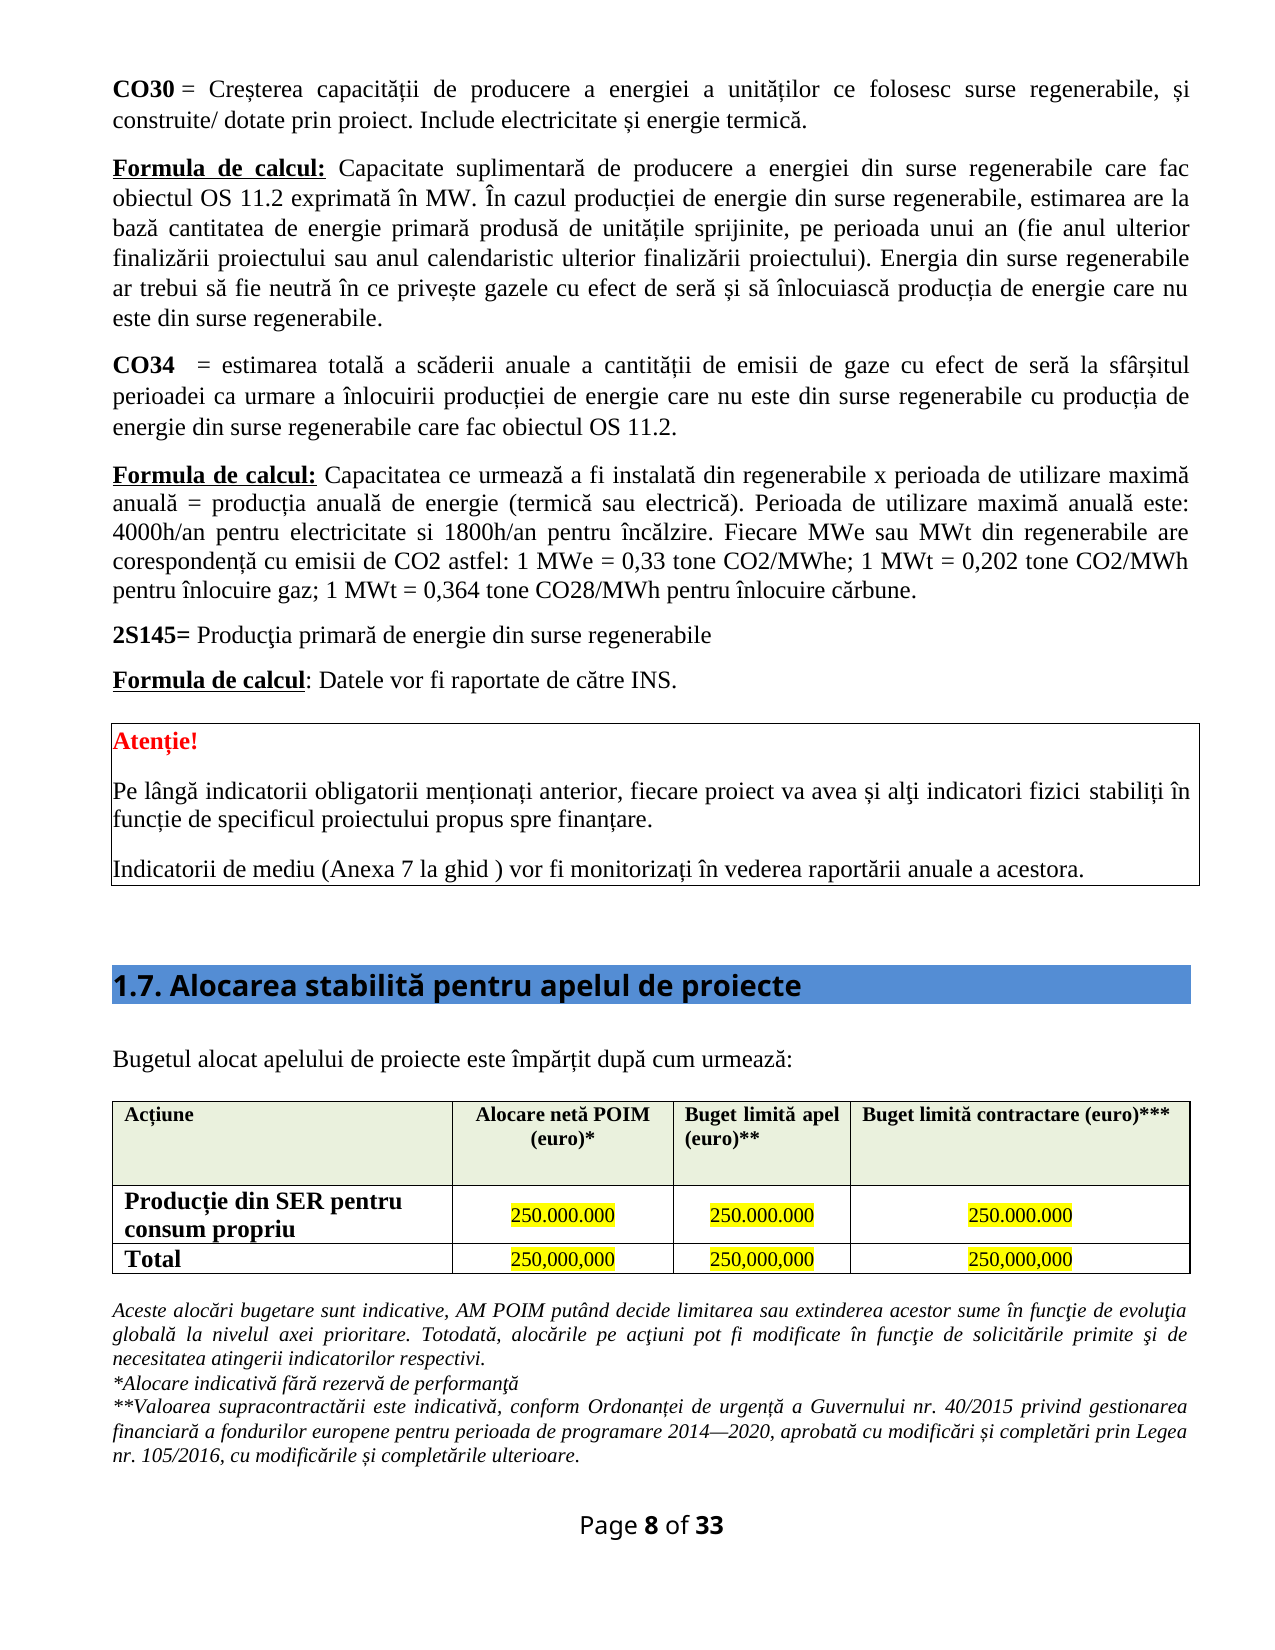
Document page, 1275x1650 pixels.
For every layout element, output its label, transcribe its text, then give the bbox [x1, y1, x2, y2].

table_header Alocare netă POIM (euro)* [453, 1102, 673, 1185]
text 2S145= Producţia primară de energie din surse regenerabile [112, 620, 1191, 649]
text 1.7. Alocarea stabilită pentru apelul de proiecte [112, 965, 1191, 1004]
table_cell 250,000,000 [453, 1244, 673, 1273]
text **Valoarea supracontractării este indicativă, conform Ordonanței de urgență a Guvernului nr. 40/2015 privind gestionarea financiară a fondurilor europene pentru perioada de programare 2014—2020, aprobată cu modificări și completări prin Legea nr. 105/2016, cu modificările și completările ulterioare. [112, 1394, 1191, 1467]
table_cell 250.000.000 [453, 1186, 673, 1243]
text Formula de calcul: Capacitatea ce urmează a fi instalată din regenerabile x perioada de utilizare maximă anuală = producția anuală de energie (termică sau electrică). Perioada de utilizare maximă anuală este: 4000h/an pentru electricitate si 1800h/an pentru încălzire. Fiecare MWe sau MWt din regenerabile are corespondență cu emisii de CO2 astfel: 1 MWe = 0,33 tone CO2/MWhe; 1 MWt = 0,202 tone CO2/MWh pentru înlocuire gaz; 1 MWt = 0,364 tone CO28/MWh pentru înlocuire cărbune. [112, 460, 1191, 603]
text Aceste alocări bugetare sunt indicative, AM POIM putând decide limitarea sau extinderea acestor sume în funcţie de evoluţia globală la nivelul axei prioritare. Totodată, alocările pe acţiuni pot fi modificate în funcţie de solicitările primite şi de necesitatea atingerii indicatorilor respectivi. [112, 1298, 1191, 1370]
table_cell 250,000,000 [674, 1244, 850, 1273]
table_cell 250,000,000 [851, 1244, 1189, 1273]
table_cell Producție din SER pentru consum propriu [113, 1186, 452, 1243]
text CO34 = estimarea totală a scăderii anuale a cantității de emisii de gaze cu efect de seră la sfârșitul perioadei ca urmare a înlocuirii producției de energie care nu este din surse regenerabile cu producția de energie din surse regenerabile care fac obiectul OS 11.2. [112, 350, 1191, 441]
text Pe lângă indicatorii obligatorii menționați anterior, fiecare proiect va avea și alţi indicatori fizici stabiliți în funcție de specificul proiectului propus spre finanțare. [112, 773, 1199, 833]
text Atenție! [112, 724, 1199, 755]
text Bugetul alocat apelului de proiecte este împărțit după cum urmează: [112, 1044, 1191, 1072]
table_header Buget limită contractare (euro)*** [851, 1102, 1189, 1185]
table_header Buget limită apel (euro)** [674, 1102, 850, 1185]
text Indicatorii de mediu (Anexa 7 la ghid ) vor fi monitorizați în vederea raportării anuale a acestora. [112, 851, 1199, 885]
table_cell Total [113, 1244, 452, 1273]
text CO30 = Creșterea capacității de producere a energiei a unităților ce folosesc surse regenerabile, și construite/ dotate prin proiect. Include electricitate și energie termică. [112, 74, 1191, 134]
text Formula de calcul: Datele vor fi raportate de către INS. [112, 666, 1191, 694]
text *Alocare indicativă fără rezervă de performanţă [112, 1370, 1191, 1394]
table_cell 250.000.000 [674, 1186, 850, 1243]
table_header Acțiune [113, 1102, 452, 1185]
text Formula de calcul: Capacitate suplimentară de producere a energiei din surse regenerabile care fac obiectul OS 11.2 exprimată în MW. În cazul producției de energie din surse regenerabile, estimarea are la bază cantitatea de energie primară produsă de unitățile sprijinite, pe perioada unui an (fie anul ulterior finalizării proiectului sau anul calendaristic ulterior finalizării proiectului). Energia din surse regenerabile ar trebui să fie neutră în ce privește gazele cu efect de seră și să înlocuiască producția de energie care nu este din surse regenerabile. [112, 153, 1191, 332]
table_cell 250.000.000 [851, 1186, 1189, 1243]
